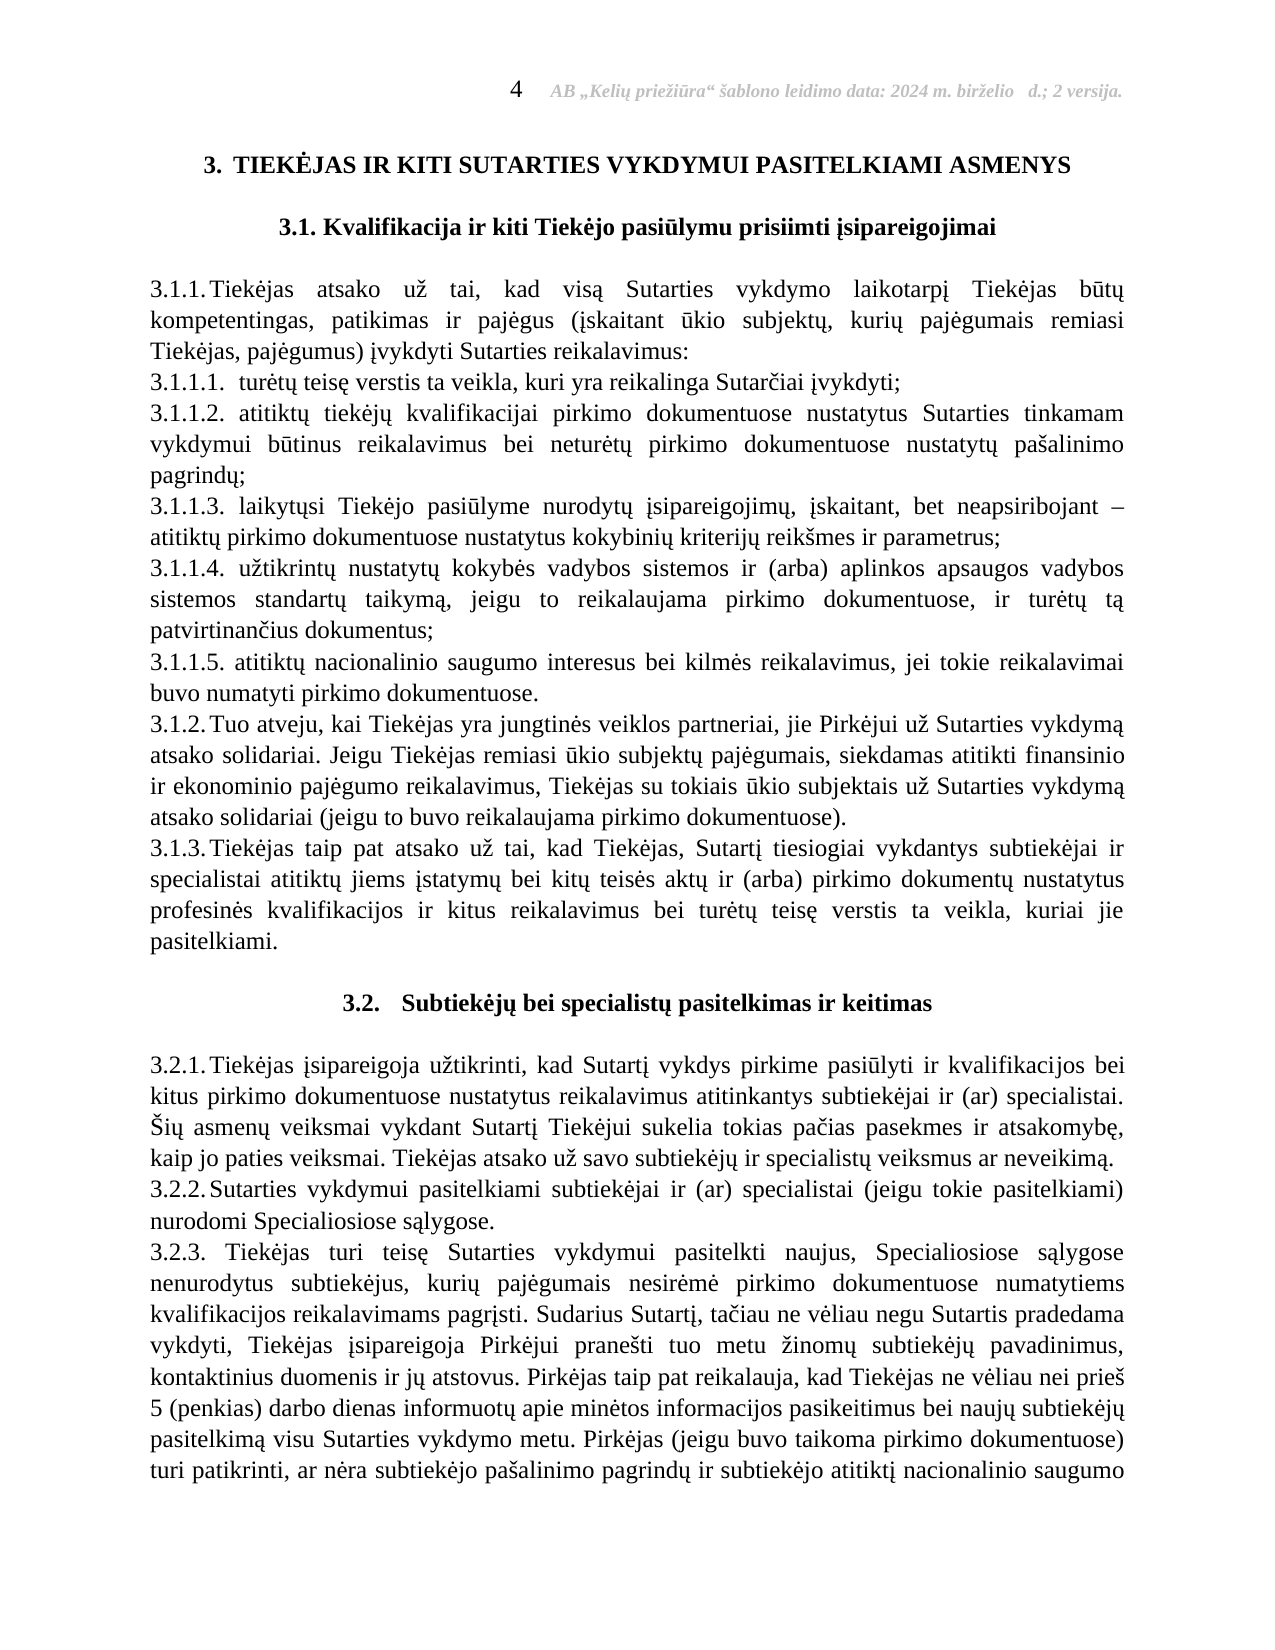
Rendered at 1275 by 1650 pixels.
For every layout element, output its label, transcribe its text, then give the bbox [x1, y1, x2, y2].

text 3.2.2. Sutarties vykdymui pasitelkiami subtiekėjai ir (ar) specialistai (jeigu tokie pasitelkiami) nurodomi Specialiosiose sąlygose. [150, 1174, 1125, 1235]
text 3.1.2. Tuo atveju, kai Tiekėjas yra jungtinės veiklos partneriai, jie Pirkėjui už Sutarties vykdymą atsako solidariai. Jeigu Tiekėjas remiasi ūkio subjektų pajėgumais, siekdamas atitikti finansinio ir ekonominio pajėgumo reikalavimus, Tiekėjas su tokiais ūkio subjektais už Sutarties vykdymą atsako solidariai (jeigu to buvo reikalaujama pirkimo dokumentuose). [150, 709, 1125, 831]
text 3. TIEKĖJAS ir kiti Sutarties vykdymui pasitelkiami asmenys [150, 150, 1125, 179]
text 3.1.1.5. atitiktų nacionalinio saugumo interesus bei kilmės reikalavimus, jei tokie reikalavimai buvo numatyti pirkimo dokumentuose. [150, 647, 1125, 706]
text 3.1.1.2. atitiktų tiekėjų kvalifikacijai pirkimo dokumentuose nustatytus Sutarties tinkamam vykdymui būtinus reikalavimus bei neturėtų pirkimo dokumentuose nustatytų pašalinimo pagrindų; [150, 398, 1125, 489]
text 3.1. Kvalifikacija ir kiti Tiekėjo pasiūlymu prisiimti įsipareigojimai [150, 212, 1125, 241]
text 3.2. Subtiekėjų bei specialistų pasitelkimas ir keitimas [150, 988, 1125, 1017]
text 3.1.1. Tiekėjas atsako už tai, kad visą Sutarties vykdymo laikotarpį Tiekėjas būtų kompetentingas, patikimas ir pajėgus (įskaitant ūkio subjektų, kurių pajėgumais remiasi Tiekėjas, pajėgumus) įvykdyti Sutarties reikalavimus: [150, 274, 1125, 365]
text 3.1.1.1. turėtų teisę verstis ta veikla, kuri yra reikalinga Sutarčiai įvykdyti; [150, 367, 1125, 396]
text 3.1.1.3. laikytųsi Tiekėjo pasiūlyme nurodytų įsipareigojimų, įskaitant, bet neapsiribojant – atitiktų pirkimo dokumentuose nustatytus kokybinių kriterijų reikšmes ir parametrus; [150, 491, 1125, 551]
text 3.1.1.4. užtikrintų nustatytų kokybės vadybos sistemos ir (arba) aplinkos apsaugos vadybos sistemos standartų taikymą, jeigu to reikalaujama pirkimo dokumentuose, ir turėtų tą patvirtinančius dokumentus; [150, 553, 1125, 644]
text 3.2.1. Tiekėjas įsipareigoja užtikrinti, kad Sutartį vykdys pirkime pasiūlyti ir kvalifikacijos bei kitus pirkimo dokumentuose nustatytus reikalavimus atitinkantys subtiekėjai ir (ar) specialistai. Šių asmenų veiksmai vykdant Sutartį Tiekėjui sukelia tokias pačias pasekmes ir atsakomybę, kaip jo paties veiksmai. Tiekėjas atsako už savo subtiekėjų ir specialistų veiksmus ar neveikimą. [150, 1141, 1125, 1172]
text 3.1.3. Tiekėjas taip pat atsako už tai, kad Tiekėjas, Sutartį tiesiogiai vykdantys subtiekėjai ir specialistai atitiktų jiems įstatymų bei kitų teisės aktų ir (arba) pirkimo dokumentų nustatytus profesinės kvalifikacijos ir kitus reikalavimus bei turėtų teisę verstis ta veikla, kuriai jie pasitelkiami. [150, 833, 1125, 955]
text 3.2.1. Tiekėjas įsipareigoja užtikrinti, kad Sutartį vykdys pirkime pasiūlyti ir kvalifikacijos bei kitus pirkimo dokumentuose nustatytus reikalavimus atitinkantys subtiekėjai ir (ar) specialistai. Šių asmenų veiksmai vykdant Sutartį Tiekėjui sukelia tokias pačias pasekmes ir atsakomybę, kaip jo paties veiksmai. Tiekėjas atsako už savo subtiekėjų ir specialistų veiksmus ar neveikimą. [150, 1050, 1125, 1081]
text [150, 1390, 1125, 1483]
